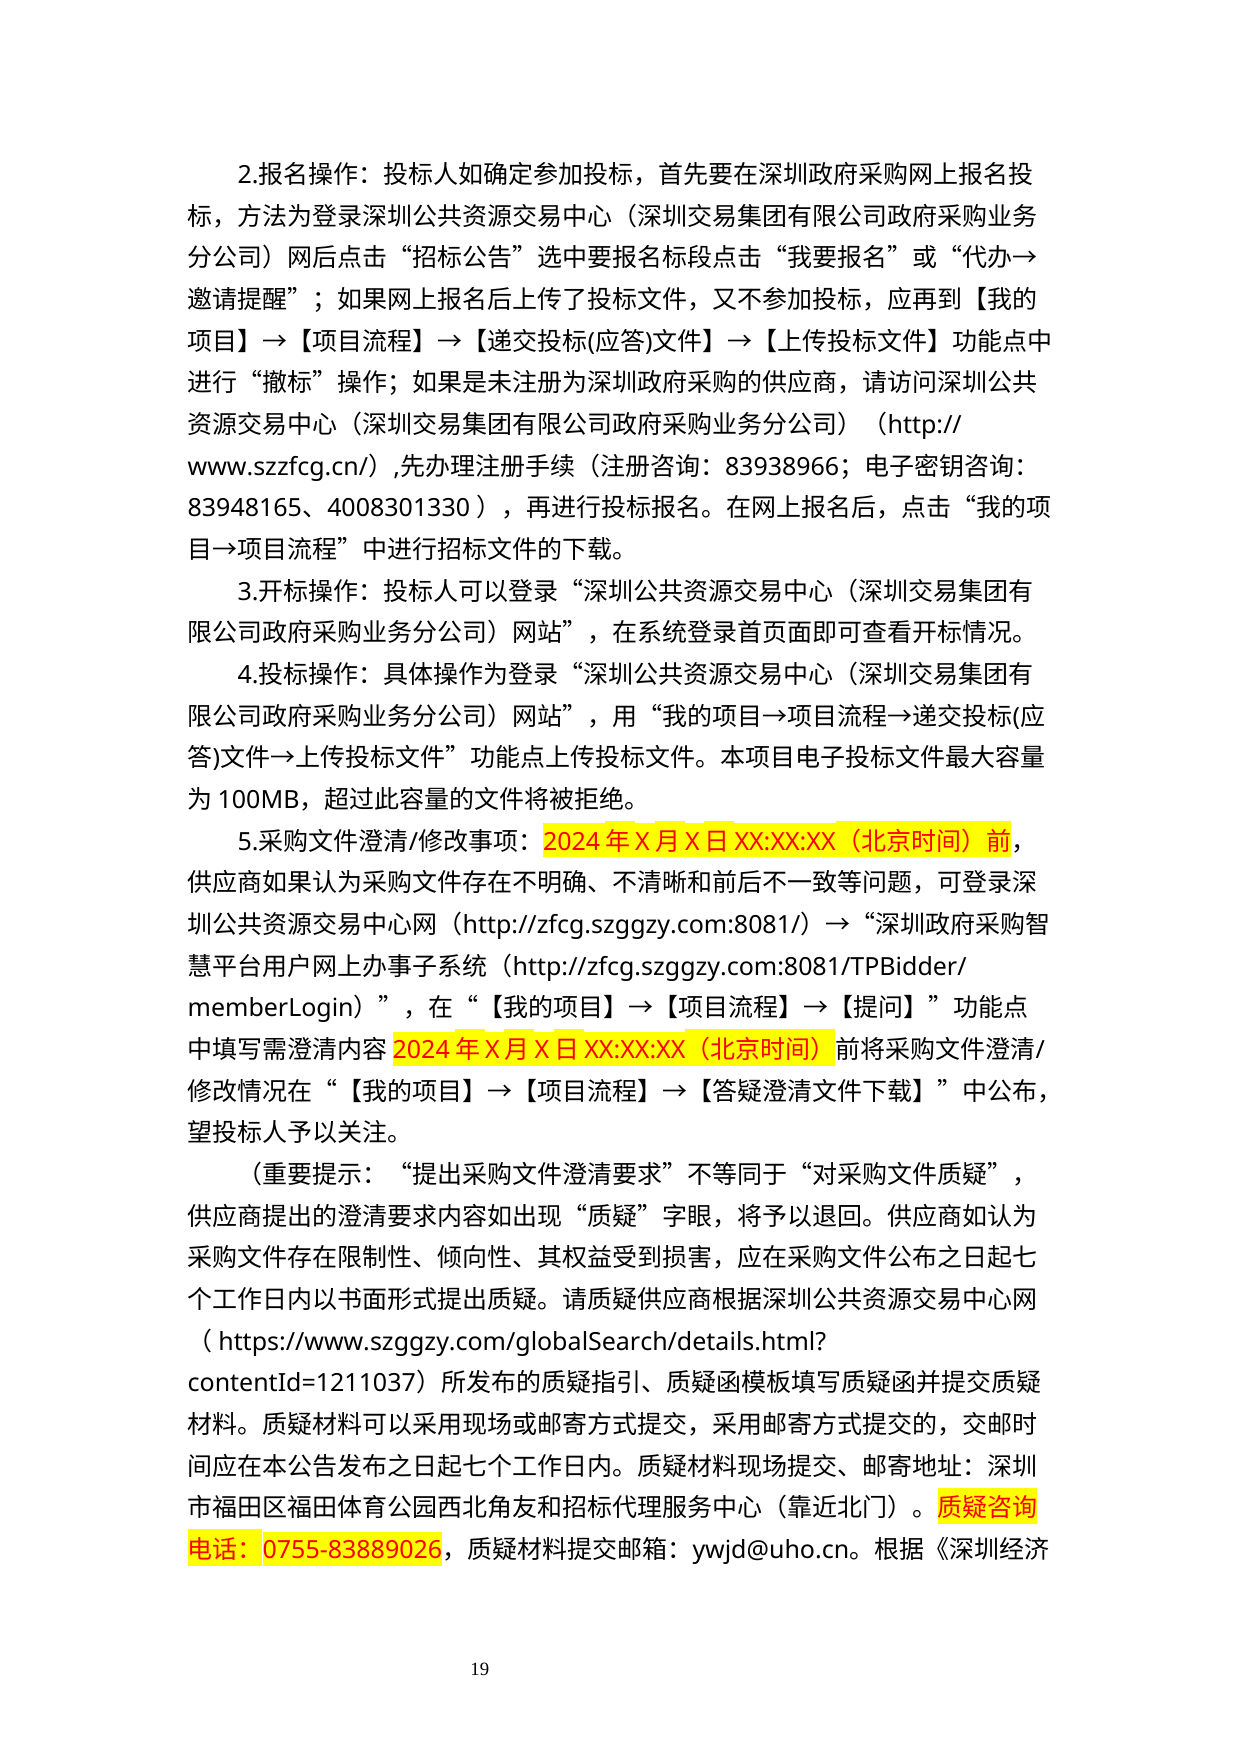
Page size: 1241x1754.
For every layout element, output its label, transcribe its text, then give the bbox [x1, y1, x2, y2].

text 5.采购文件澄清/修改事项：2024年X月X日XX:XX:XX（北京时间）前，供应商如果认为采购文件存在不明确、不清晰和前后不一致等问题，可登录深圳公共资源交易中心网（http://zfcg.szggzy.com:8081/）→“深圳政府采购智慧平台用户网上办事子系统（http://zfcg.szggzy.com:8081/TPBidder/memberLogin）”，在“【我的项目】→【项目流程】→【提问】”功能点中填写需澄清内容2024年X月X日XX:XX:XX（北京时间）前将采购文件澄清/修改情况在“【我的项目】→【项目流程】→【答疑澄清文件下载】”中公布，望投标人予以关注。 [187, 817, 1053, 1150]
text 2.报名操作：投标人如确定参加投标，首先要在深圳政府采购网上报名投标，方法为登录深圳公共资源交易中心（深圳交易集团有限公司政府采购业务分公司）网后点击“招标公告”选中要报名标段点击“我要报名”或“代办→邀请提醒”；如果网上报名后上传了投标文件，又不参加投标，应再到【我的项目】→【项目流程】→【递交投标(应答)文件】→【上传投标文件】功能点中进行“撤标”操作；如果是未注册为深圳政府采购的供应商，请访问深圳公共资源交易中心（深圳交易集团有限公司政府采购业务分公司）（http://www.szzfcg.cn/）,先办理注册手续（注册咨询：83938966；电子密钥咨询：83948165、4008301330 ），再进行投标报名。在网上报名后，点击“我的项目→项目流程”中进行招标文件的下载。 [187, 150, 1053, 567]
text 4.投标操作：具体操作为登录“深圳公共资源交易中心（深圳交易集团有限公司政府采购业务分公司）网站”，用“我的项目→项目流程→递交投标(应答)文件→上传投标文件”功能点上传投标文件。本项目电子投标文件最大容量为100MB，超过此容量的文件将被拒绝。 [187, 650, 1053, 817]
text 3.开标操作：投标人可以登录“深圳公共资源交易中心（深圳交易集团有限公司政府采购业务分公司）网站”，在系统登录首页面即可查看开标情况。 [187, 567, 1053, 650]
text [187, 1150, 1053, 1567]
